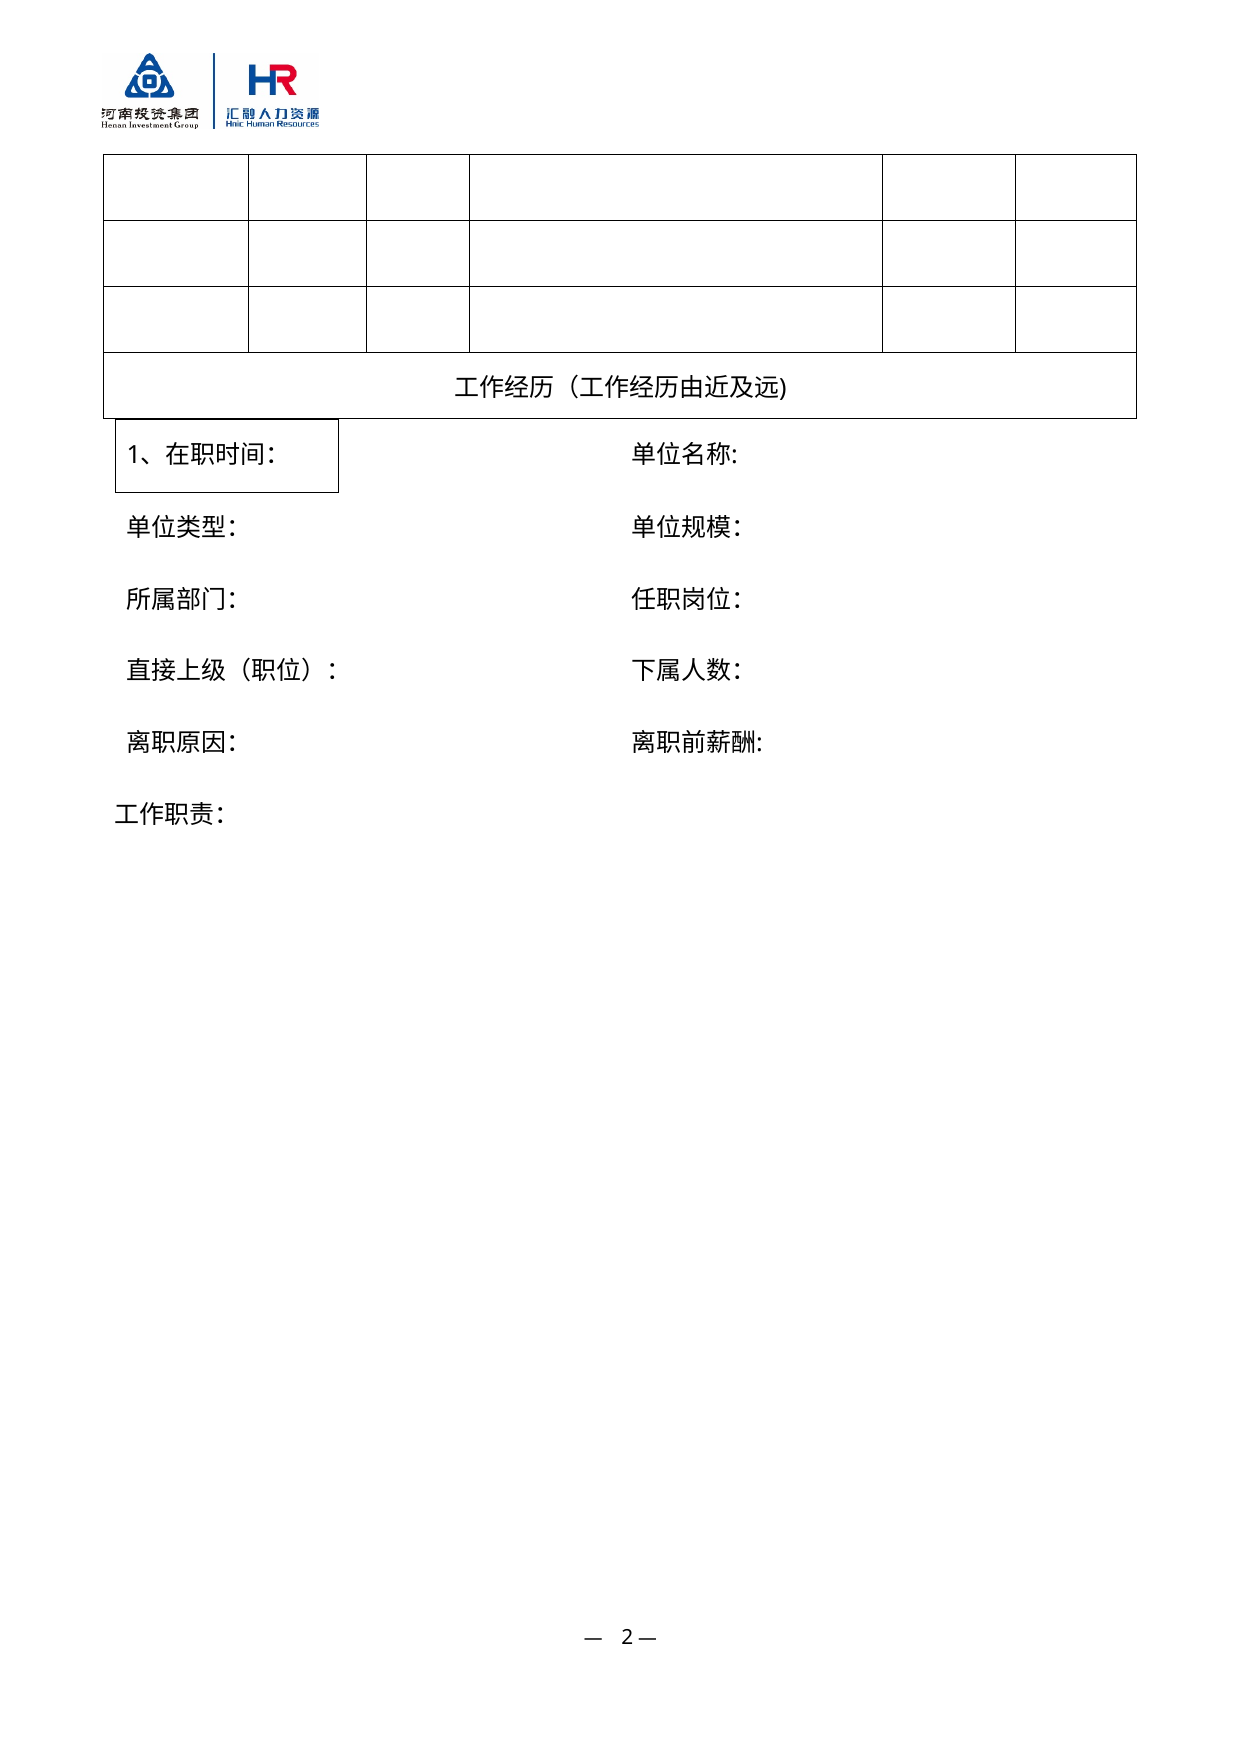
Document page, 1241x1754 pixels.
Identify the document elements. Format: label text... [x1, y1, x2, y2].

table_cell [367, 287, 469, 352]
table_cell [1016, 221, 1136, 286]
table_cell [883, 221, 1015, 286]
table_cell [1016, 155, 1136, 220]
table_cell [470, 287, 882, 352]
table_cell [104, 221, 248, 286]
table_cell [470, 155, 882, 220]
picture [101, 53, 319, 129]
table_cell [367, 221, 469, 286]
table_cell [104, 155, 248, 220]
table_cell 工作经历（工作经历由近及远) [104, 353, 1136, 418]
table_cell [249, 287, 366, 352]
table_cell [1016, 287, 1136, 352]
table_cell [103, 419, 1137, 1588]
table_cell [883, 155, 1015, 220]
table_cell [883, 287, 1015, 352]
table_cell [249, 221, 366, 286]
table_cell [104, 287, 248, 352]
table_cell [249, 155, 366, 220]
table_cell [470, 221, 882, 286]
table_cell [367, 155, 469, 220]
